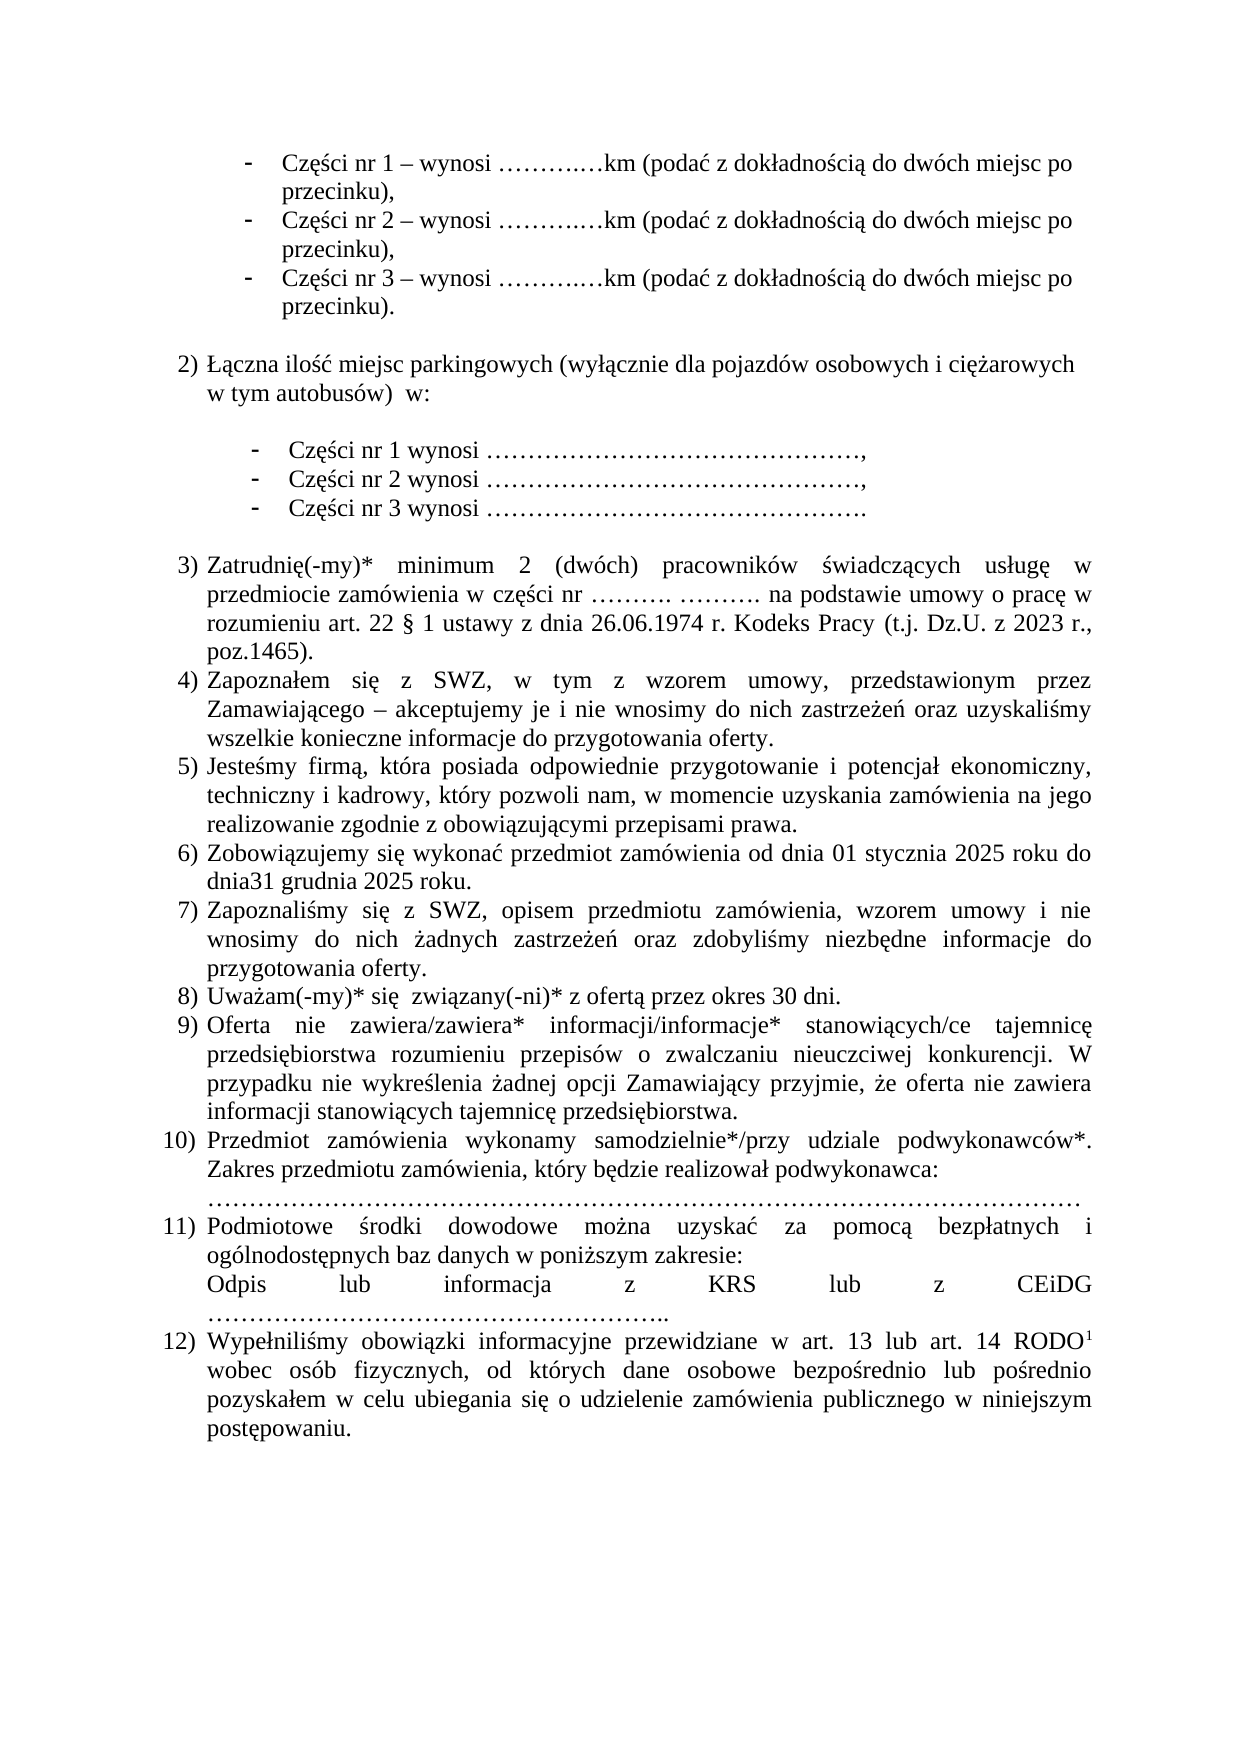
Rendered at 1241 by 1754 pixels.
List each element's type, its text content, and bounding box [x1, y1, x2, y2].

text Odpis lub informacja z KRS lub z CEiDG ……………………………………………….. [207, 1269, 1093, 1326]
list Zatrudnię(-my)* minimum 2 (dwóch) pracowników świadczących usługę w przedmiocie zamówienia w części nr ………. ………. na podstawie umowy o pracę w rozumieniu art. 22 § 1 ustawy z dnia 26.06.1974 r. Kodeks Pracy (t.j. Dz.U. z 2023 r., poz.1465). [177, 550, 1093, 665]
list Przedmiot zamówienia wykonamy samodzielnie*/przy udziale podwykonawców*. Zakres przedmiotu zamówienia, który będzie realizował podwykonawca: [162, 1125, 1093, 1183]
list Zapoznałem się z SWZ, w tym z wzorem umowy, przedstawionym przez Zamawiającego – akceptujemy je i nie wnosimy do nich zastrzeżeń oraz uzyskaliśmy wszelkie konieczne informacje do przygotowania oferty. [177, 665, 1093, 751]
list Części nr 2 wynosi ………………………………………, [251, 464, 1093, 493]
list Jesteśmy firmą, która posiada odpowiednie przygotowanie i potencjał ekonomiczny, techniczny i kadrowy, który pozwoli nam, w momencie uzyskania zamówienia na jego realizowanie zgodnie z obowiązującymi przepisami prawa. [177, 751, 1093, 838]
list Zobowiązujemy się wykonać przedmiot zamówienia od dnia 01 stycznia 2025 roku do dnia31 grudnia 2025 roku. [177, 838, 1093, 895]
list Części nr 2 – wynosi ……….…km (podać z dokładnością do dwóch miejsc po przecinku), [244, 205, 1093, 263]
list Oferta nie zawiera/zawiera* informacji/informacje* stanowiących/ce tajemnicę przedsiębiorstwa rozumieniu przepisów o zwalczaniu nieuczciwej konkurencji. W przypadku nie wykreślenia żadnej opcji Zamawiający przyjmie, że oferta nie zawiera informacji stanowiących tajemnicę przedsiębiorstwa. [177, 1010, 1093, 1125]
list Wypełniliśmy obowiązki informacyjne przewidziane w art. 13 lub art. 14 RODO1 wobec osób fizycznych, od których dane osobowe bezpośrednio lub pośrednio pozyskałem w celu ubiegania się o udzielenie zamówienia publicznego w niniejszym postępowaniu. [162, 1326, 1093, 1441]
list Części nr 1 wynosi ………………………………………, [251, 435, 1093, 464]
list Części nr 3 wynosi ………………………………………. [251, 493, 1093, 521]
list Uważam(-my)* się związany(-ni)* z ofertą przez okres 30 dni. [177, 981, 1093, 1010]
list Łączna ilość miejsc parkingowych (wyłącznie dla pojazdów osobowych i ciężarowych w tym autobusów) w: [177, 349, 1093, 406]
list Części nr 3 – wynosi ……….…km (podać z dokładnością do dwóch miejsc po przecinku). [244, 263, 1093, 320]
list Podmiotowe środki dowodowe można uzyskać za pomocą bezpłatnych i ogólnodostępnych baz danych w poniższym zakresie: [162, 1211, 1093, 1269]
list Części nr 1 – wynosi ……….…km (podać z dokładnością do dwóch miejsc po przecinku), [244, 148, 1093, 205]
text …………………………………………………………………………………………… [207, 1183, 1093, 1211]
list Zapoznaliśmy się z SWZ, opisem przedmiotu zamówienia, wzorem umowy i nie wnosimy do nich żadnych zastrzeżeń oraz zdobyliśmy niezbędne informacje do przygotowania oferty. [177, 895, 1093, 981]
